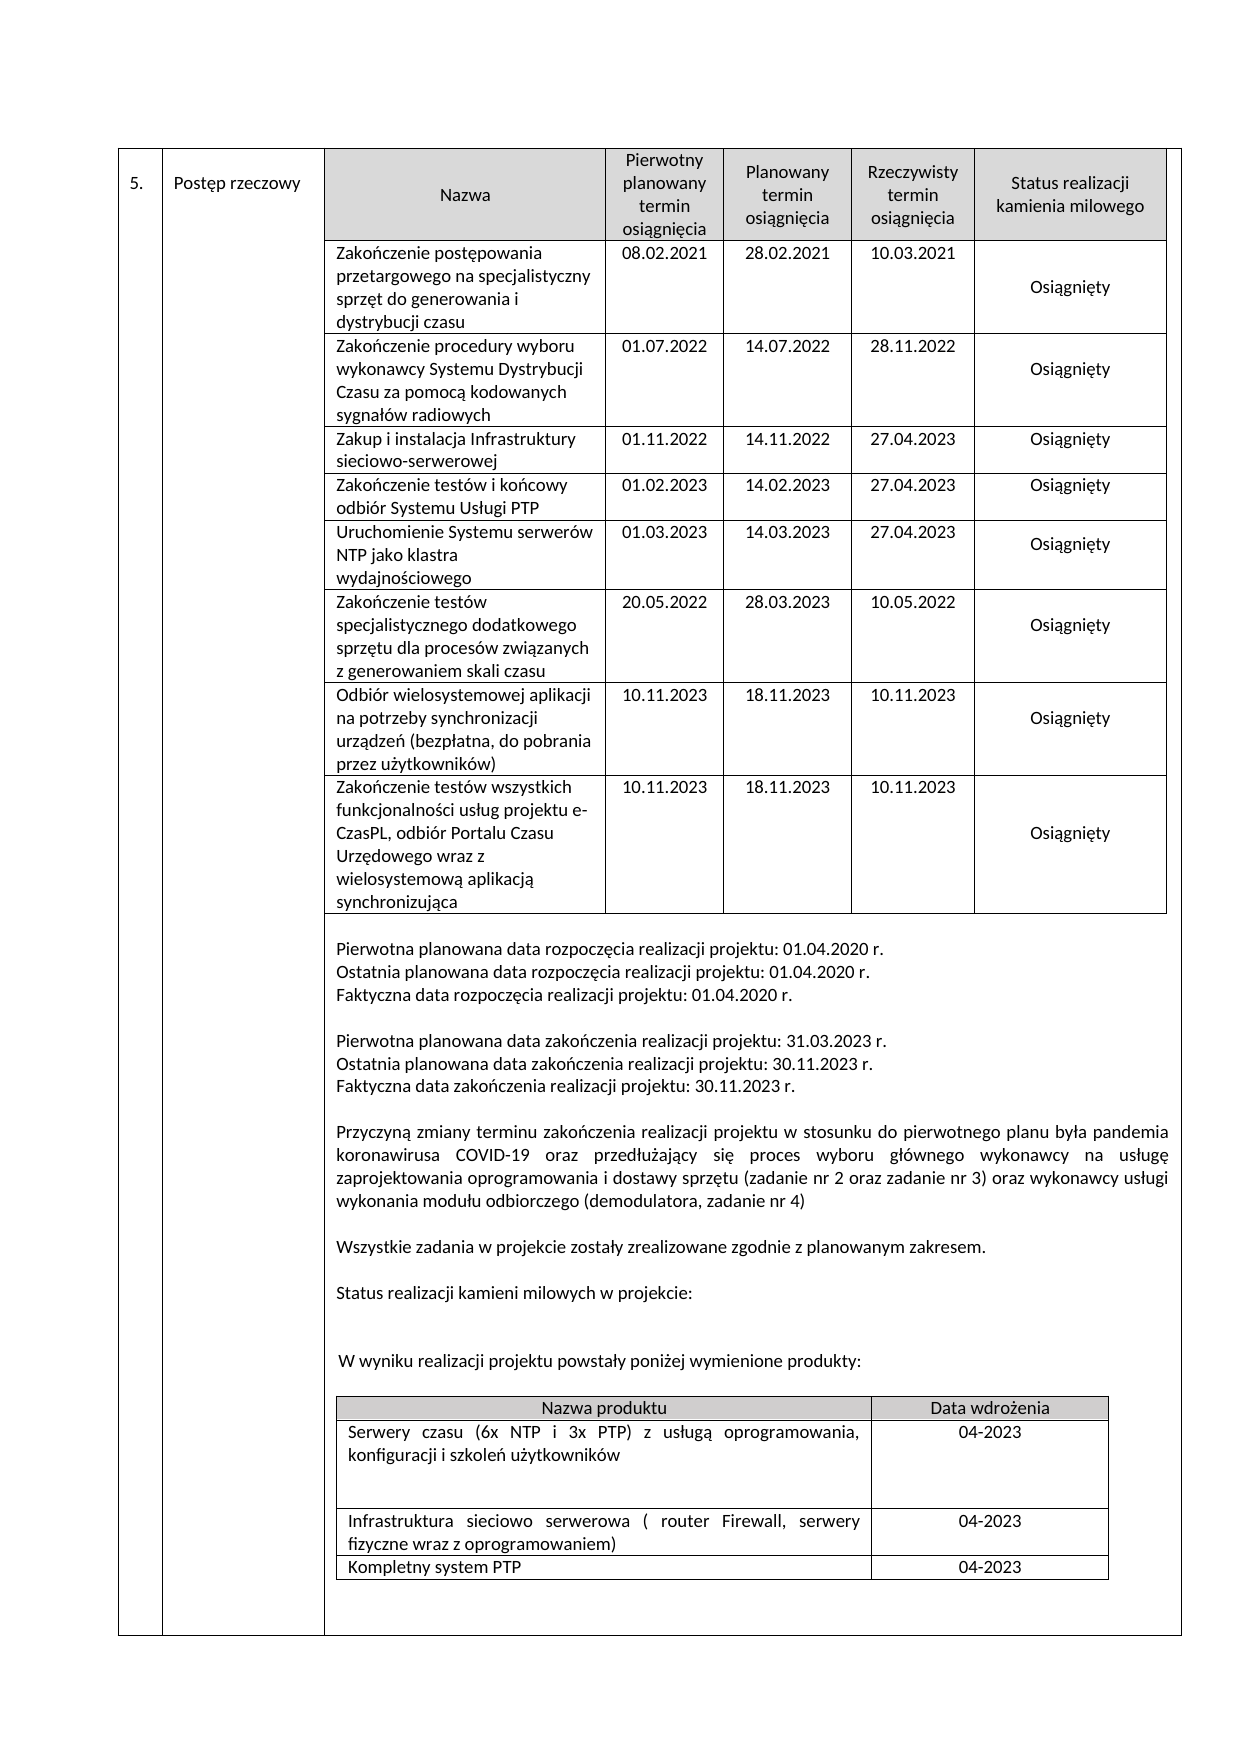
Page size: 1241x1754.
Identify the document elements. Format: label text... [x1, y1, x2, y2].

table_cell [325, 149, 1181, 1635]
table_cell [119, 149, 162, 1635]
table_cell Postęp rzeczowy [163, 149, 324, 1635]
